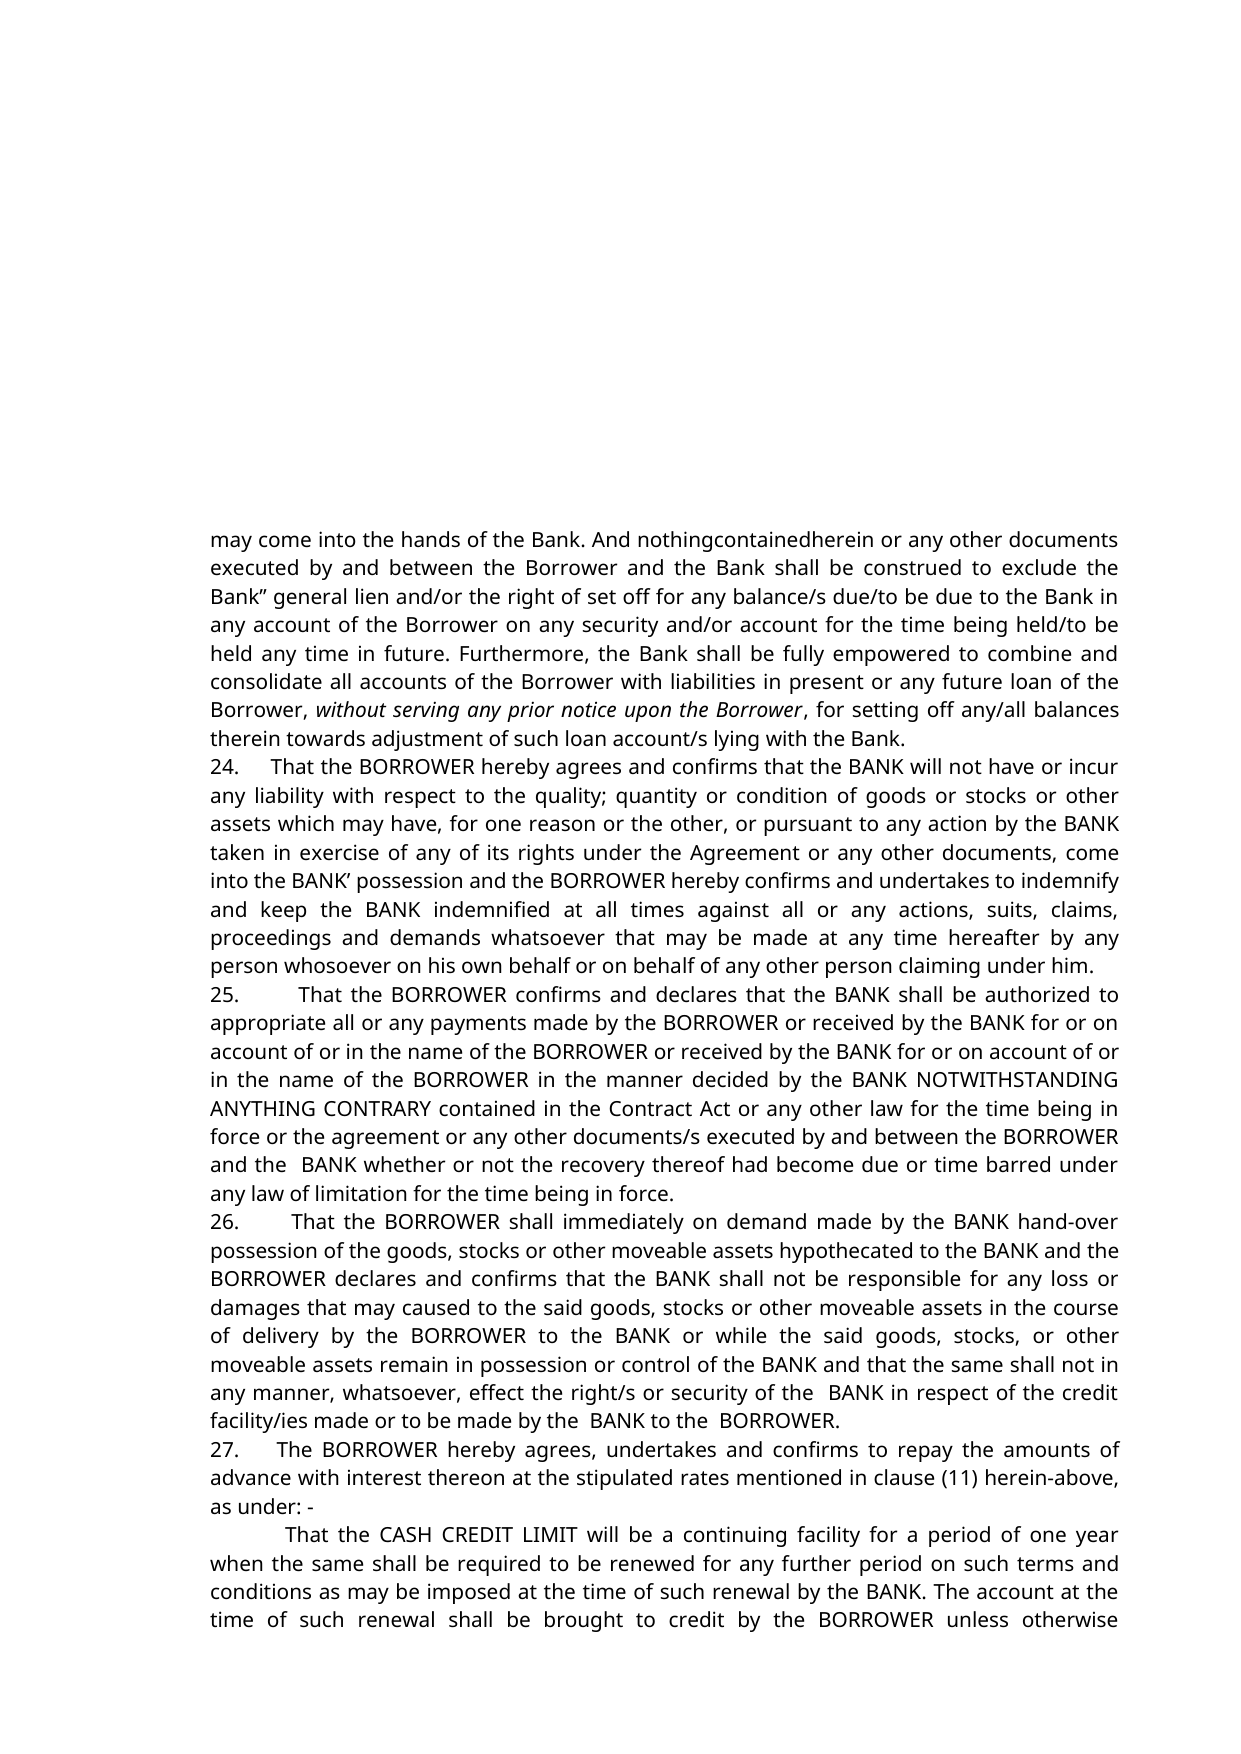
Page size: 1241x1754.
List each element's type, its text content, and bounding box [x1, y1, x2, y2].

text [210, 1520, 1120, 1634]
text 27. The BORROWER hereby agrees, undertakes and confirms to repay the amounts of advance with interest thereon at the stipulated rates mentioned in clause (11) herein-above, as under: - [210, 1435, 1120, 1520]
text 24. That the BORROWER hereby agrees and confirms that the BANK will not have or incur any liability with respect to the quality; quantity or condition of goods or stocks or other assets which may have, for one reason or the other, or pursuant to any action by the BANK taken in exercise of any of its rights under the Agreement or any other documents, come into the BANK’ possession and the BORROWER hereby confirms and undertakes to indemnify and keep the BANK indemnified at all times against all or any actions, suits, claims, proceedings and demands whatsoever that may be made at any time hereafter by any person whosoever on his own behalf or on behalf of any other person claiming under him. [210, 752, 1120, 980]
text 26. That the BORROWER shall immediately on demand made by the BANK hand-over possession of the goods, stocks or other moveable assets hypothecated to the BANK and the BORROWER declares and confirms that the BANK shall not be responsible for any loss or damages that may caused to the said goods, stocks or other moveable assets in the course of delivery by the BORROWER to the BANK or while the said goods, stocks, or other moveable assets remain in possession or control of the BANK and that the same shall not in any manner, whatsoever, effect the right/s or security of the BANK in respect of the credit facility/ies made or to be made by the BANK to the BORROWER. [210, 1207, 1120, 1435]
text 25. That the BORROWER confirms and declares that the BANK shall be authorized to appropriate all or any payments made by the BORROWER or received by the BANK for or on account of or in the name of the BORROWER or received by the BANK for or on account of or in the name of the BORROWER in the manner decided by the BANK NOTWITHSTANDING ANYTHING CONTRARY contained in the Contract Act or any other law for the time being in force or the agreement or any other documents/s executed by and between the BORROWER and the BANK whether or not the recovery thereof had become due or time barred under any law of limitation for the time being in force. [210, 980, 1120, 1207]
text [210, 525, 1120, 752]
